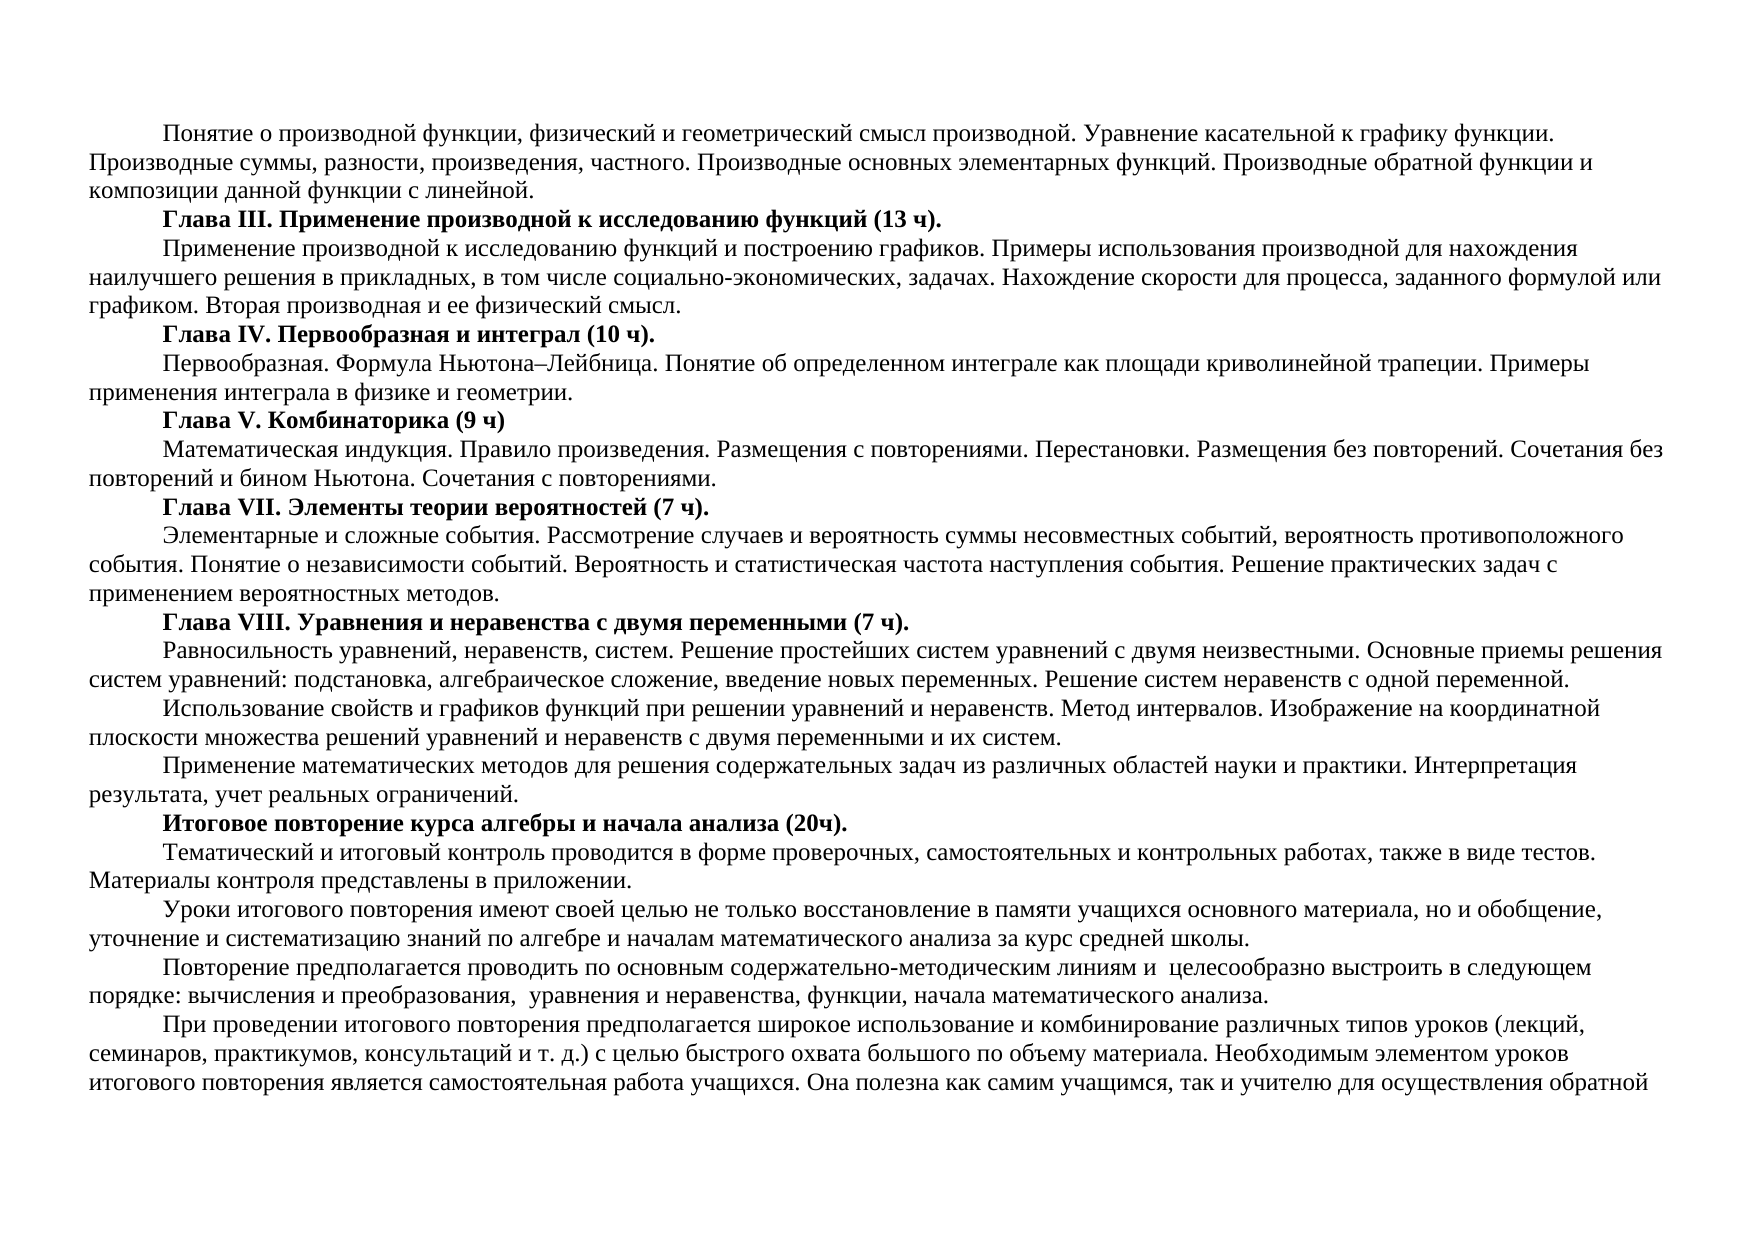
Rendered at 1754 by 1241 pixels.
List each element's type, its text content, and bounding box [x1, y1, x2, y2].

text Тематический и итоговый контроль проводится в форме проверочных, самостоятельных и контрольных работах, также в виде тестов. Материалы контроля представлены в приложении. [89, 837, 1665, 894]
text Глава V. Комбинаторика (9 ч) [89, 406, 1665, 434]
text Элементарные и сложные события. Рассмотрение случаев и вероятность суммы несовместных событий, вероятность противоположного события. Понятие о независимости событий. Вероятность и статистическая частота наступления события. Решение практических задач с применением вероятностных методов. [89, 521, 1665, 607]
text Глава IV. Первообразная и интеграл (10 ч). [89, 319, 1665, 348]
text Применение математических методов для решения содержательных задач из различных областей науки и практики. Интерпретация результата, учет реальных ограничений. [89, 751, 1665, 808]
text Глава VII. Элементы теории вероятностей (7 ч). [89, 492, 1665, 521]
text Первообразная. Формула Ньютона–Лейбница. Понятие об определенном интеграле как площади криволинейной трапеции. Примеры применения интеграла в физике и геометрии. [89, 348, 1665, 406]
text Применение производной к исследованию функций и построению графиков. Примеры использования производной для нахождения наилучшего решения в прикладных, в том числе социально-экономических, задачах. Нахождение скорости для процесса, заданного формулой или графиком. Вторая производная и ее физический смысл. [89, 233, 1665, 319]
text Уроки итогового повторения имеют своей целью не только восстановление в памяти учащихся основного материала, но и обобщение, уточнение и систематизацию знаний по алгебре и началам математического анализа за курс средней школы. [89, 894, 1665, 952]
text Математическая индукция. Правило произведения. Размещения с повторениями. Перестановки. Размещения без повторений. Сочетания без повторений и бином Ньютона. Сочетания с повторениями. [89, 434, 1665, 492]
text Равносильность уравнений, неравенств, систем. Решение простейших систем уравнений с двумя неизвестными. Основные приемы решения систем уравнений: подстановка, алгебраическое сложение, введение новых переменных. Решение систем неравенств с одной переменной. [89, 636, 1665, 693]
text Итоговое повторение курса алгебры и начала анализа (20ч). [89, 808, 1665, 837]
text Использование свойств и графиков функций при решении уравнений и неравенств. Метод интервалов. Изображение на координатной плоскости множества решений уравнений и неравенств с двумя переменными и их систем. [89, 693, 1665, 751]
text Глава VIII. Уравнения и неравенства с двумя переменными (7 ч). [89, 607, 1665, 636]
text Повторение предполагается проводить по основным содержательно-методическим линиям и целесообразно выстроить в следующем порядке: вычисления и преобразования, уравнения и неравенства, функции, начала математического анализа. [89, 952, 1665, 1009]
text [89, 1009, 1665, 1096]
text Глава III. Применение производной к исследованию функций (13 ч). [89, 204, 1665, 233]
text Понятие о производной функции, физический и геометрический смысл производной. Уравнение касательной к графику функции. Производные суммы, разности, произведения, частного. Производные основных элементарных функций. Производные обратной функции и композиции данной функции с линейной. [89, 118, 1665, 204]
